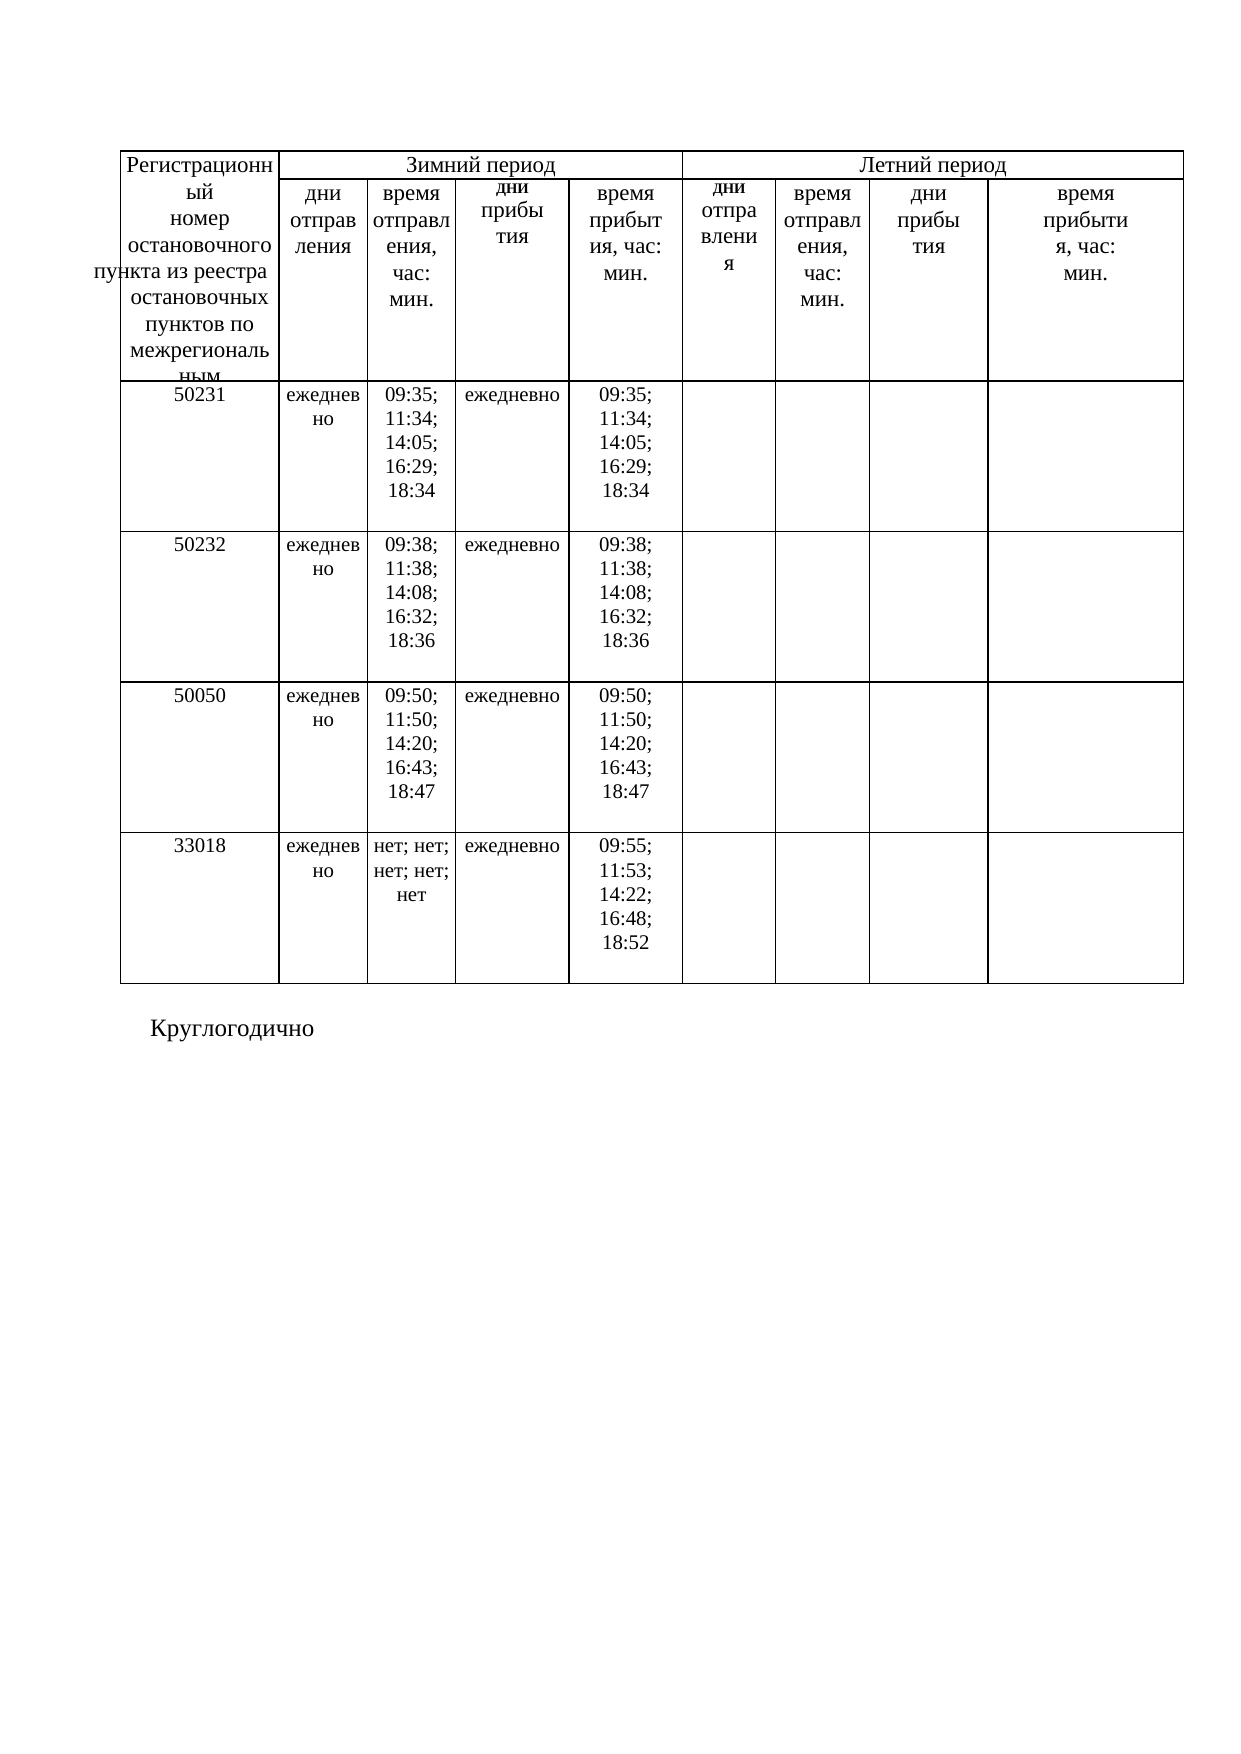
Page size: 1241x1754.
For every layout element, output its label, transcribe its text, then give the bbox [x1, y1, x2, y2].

table_cell время прибыти я, час: мин. [989, 180, 1183, 380]
table_cell ДНИ отпра влени я [683, 180, 775, 380]
table_cell [776, 532, 869, 681]
table_cell 50232 [121, 532, 278, 681]
table_cell 09:55; 11:53; 14:22; 16:48; 18:52 [570, 833, 682, 982]
table_cell 09:38; 11:38; 14:08; 16:32; 18:36 [570, 532, 682, 681]
table_cell [870, 833, 987, 982]
table_header Регистрационный номер остановочного пункта из реестра остановочных пунктов по межрегиональным маршрутам регулярных перевозок [121, 152, 278, 380]
table_cell ежедневно [280, 833, 367, 982]
table_cell 50231 [121, 382, 278, 531]
table_cell [870, 382, 987, 531]
table_cell [776, 683, 869, 832]
table_cell [989, 833, 1183, 982]
table_cell ДНИ прибы тия [456, 180, 568, 380]
table_cell [870, 532, 987, 681]
table_cell ежедневно [456, 833, 568, 982]
table_cell [989, 532, 1183, 681]
table_cell [870, 683, 987, 832]
text Круглогодично [150, 1013, 1090, 1042]
table_cell [683, 683, 775, 832]
table_cell 33018 [121, 833, 278, 982]
table_cell 09:50; 11:50; 14:20; 16:43; 18:47 [368, 683, 455, 832]
table_cell дни отправ ления [280, 180, 367, 380]
table_cell [776, 382, 869, 531]
table_cell 09:35; 11:34; 14:05; 16:29; 18:34 [368, 382, 455, 531]
table_cell время отправл ения, час: мин. [368, 180, 455, 380]
table_cell [683, 382, 775, 531]
table_cell ежедневно [280, 683, 367, 832]
table_cell [683, 833, 775, 982]
table_cell ежедневно [456, 532, 568, 681]
table_cell [989, 382, 1183, 531]
table_cell ежедневно [456, 382, 568, 531]
table_cell [989, 683, 1183, 832]
table_cell [776, 833, 869, 982]
table_cell 50050 [121, 683, 278, 832]
table_cell ежедневно [280, 532, 367, 681]
table_header Летний период [683, 152, 1183, 178]
table_cell 09:38; 11:38; 14:08; 16:32; 18:36 [368, 532, 455, 681]
table_cell 09:35; 11:34; 14:05; 16:29; 18:34 [570, 382, 682, 531]
table_cell [683, 532, 775, 681]
table_cell время прибыт ия, час: мин. [570, 180, 682, 380]
table_header Зимний период [280, 152, 682, 178]
table_cell ежедневно [456, 683, 568, 832]
table_cell ежедневно [280, 382, 367, 531]
table_cell время отправл ения, час: мин. [776, 180, 869, 380]
table_cell дни прибы тия [870, 180, 987, 380]
table_cell 09:50; 11:50; 14:20; 16:43; 18:47 [570, 683, 682, 832]
table_cell нет; нет; нет; нет; нет [368, 833, 455, 982]
